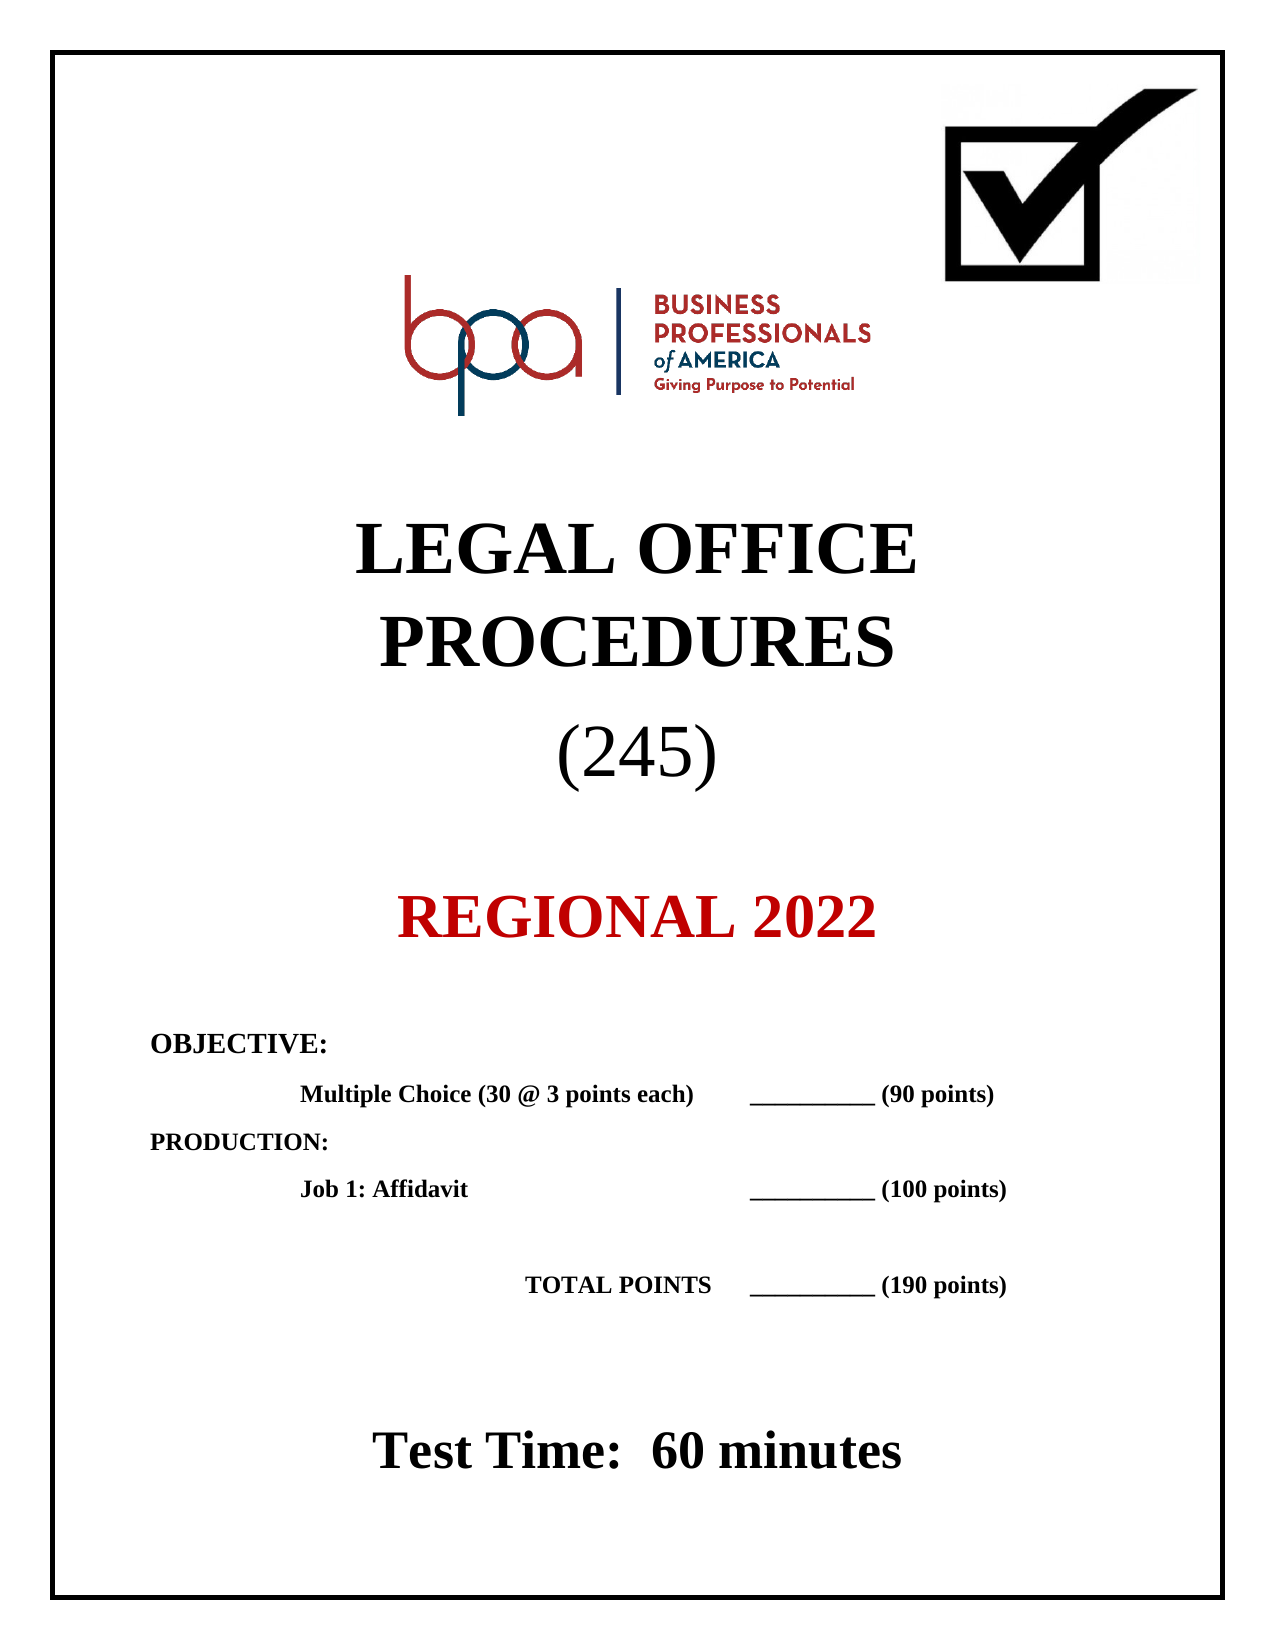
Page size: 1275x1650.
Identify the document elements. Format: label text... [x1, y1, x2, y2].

text REGIONAL 2022 [150, 879, 1125, 951]
text Job 1: Affidavit __________ (100 points) [150, 1174, 1125, 1203]
text Test Time: 60 minutes [150, 1418, 1125, 1480]
text PRODUCTION: [150, 1127, 1125, 1155]
text TOTAL POINTS __________ (190 points) [150, 1270, 1125, 1298]
text (245) [150, 706, 1125, 792]
picture [940, 84, 1200, 284]
text Multiple Choice (30 @ 3 points each) __________ (90 points) [150, 1079, 1125, 1108]
picture [404, 275, 871, 416]
text LEGAL OFFICE PROCEDURES [150, 503, 1125, 682]
text OBJECTIVE: [150, 1026, 1125, 1060]
